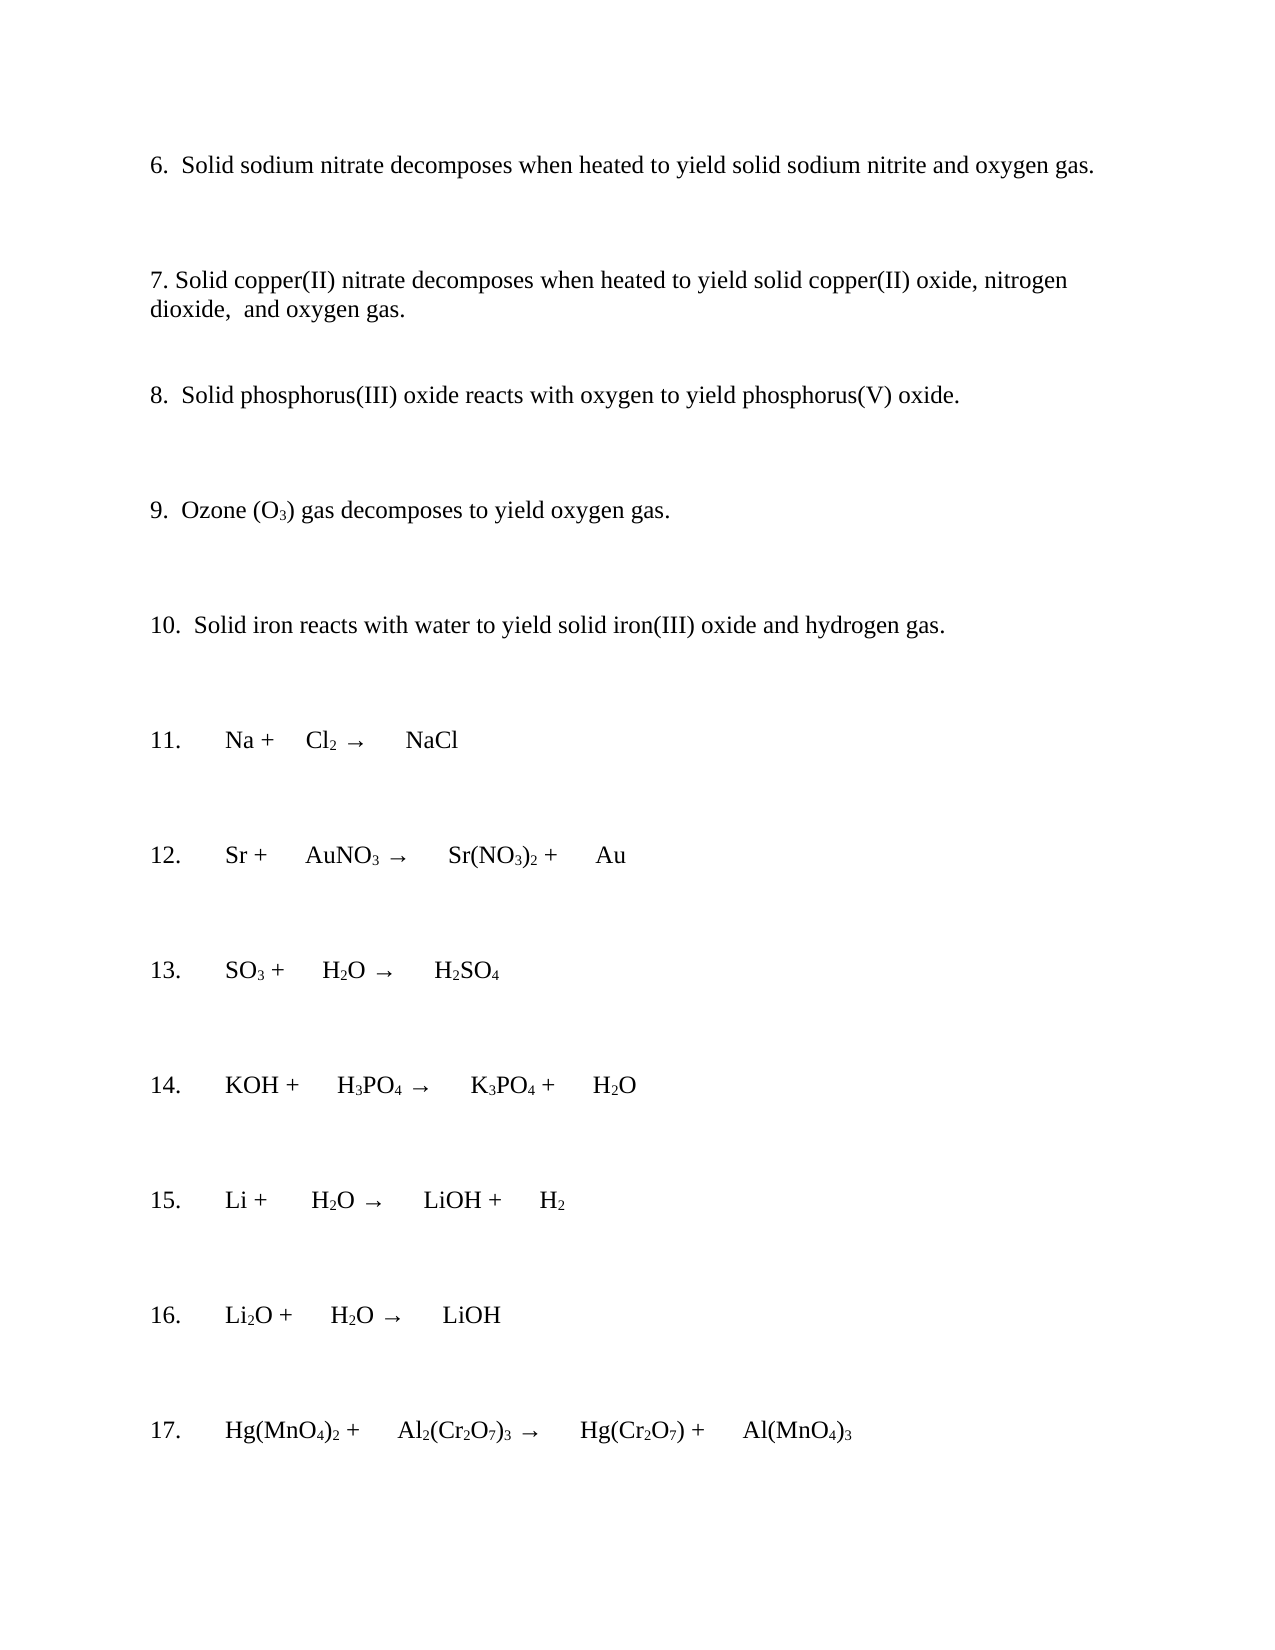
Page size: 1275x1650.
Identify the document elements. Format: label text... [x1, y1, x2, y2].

text 7. Solid copper(II) nitrate decomposes when heated to yield solid copper(II) oxide, nitrogen dioxide, and oxygen gas. [150, 265, 1125, 322]
text 15. Li + H2O → LiOH + H2 [150, 1185, 1125, 1214]
text 10. Solid iron reacts with water to yield solid iron(III) oxide and hydrogen gas. [150, 610, 1125, 639]
text 6. Solid sodium nitrate decomposes when heated to yield solid sodium nitrite and oxygen gas. [150, 150, 1125, 179]
text 16. Li2O + H2O → LiOH [150, 1300, 1125, 1329]
text 14. KOH + H3PO4 → K3PO4 + H2O [150, 1070, 1125, 1099]
text 9. Ozone (O3) gas decomposes to yield oxygen gas. [150, 495, 1125, 524]
text 12. Sr + AuNO3 → Sr(NO3)2 + Au [150, 840, 1125, 869]
text 17. Hg(MnO4)2 + Al2(Cr2O7)3 → Hg(Cr2O7) + Al(MnO4)3 [150, 1415, 1125, 1444]
text 13. SO3 + H2O → H2SO4 [150, 955, 1125, 984]
text 8. Solid phosphorus(III) oxide reacts with oxygen to yield phosphorus(V) oxide. [150, 380, 1125, 409]
text 11. Na + Cl2 → NaCl [150, 725, 1125, 754]
